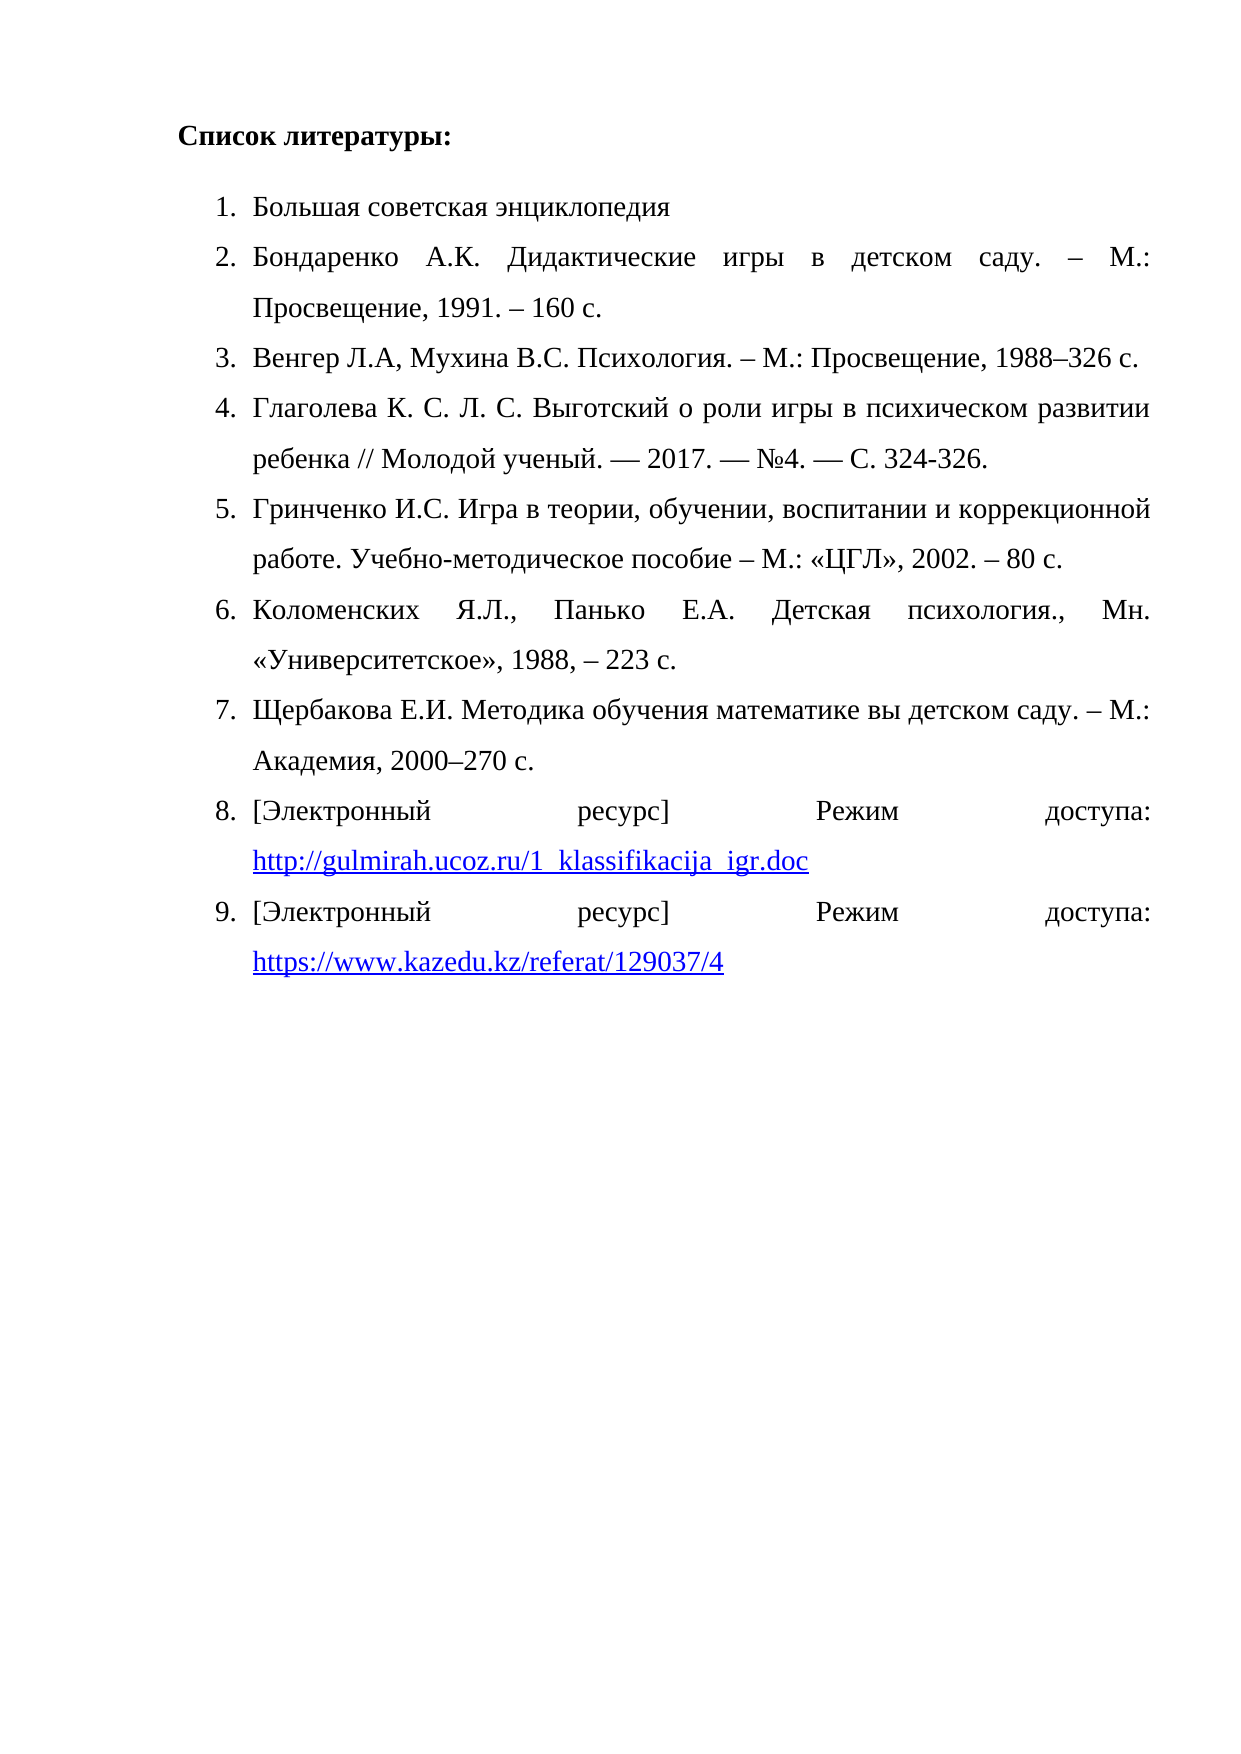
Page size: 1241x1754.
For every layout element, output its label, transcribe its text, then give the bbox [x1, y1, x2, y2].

list Большая советская энциклопедия [215, 189, 1152, 223]
list Глаголева К. С. Л. С. Выготский о роли игры в психическом развитии ребенка // Молодой ученый. — 2017. — №4. — С. 324-326. [215, 391, 1152, 474]
list Венгер Л.А, Мухина В.С. Психология. – М.: Просвещение, 1988–326 с. [215, 340, 1152, 374]
list Коломенских Я.Л., Панько Е.А. Детская психология., Мн. «Университетское», 1988, – 223 с. [215, 592, 1152, 676]
list [Электронный ресурс] Режим доступа: http://gulmirah.ucoz.ru/1_klassifikacija_igr.doc [215, 793, 1152, 877]
list [Электронный ресурс] Режим доступа: https://www.kazedu.kz/referat/129037/4 [215, 894, 1152, 977]
list Щербакова Е.И. Методика обучения математике вы детском саду. – М.: Академия, 2000–270 с. [215, 692, 1152, 776]
text Список литературы: [177, 118, 1152, 152]
list Бондаренко А.К. Дидактические игры в детском саду. – М.: Просвещение, 1991. – 160 с. [215, 239, 1152, 323]
list Гринченко И.С. Игра в теории, обучении, воспитании и коррекционной работе. Учебно-методическое пособие – М.: «ЦГЛ», 2002. – 80 с. [215, 491, 1152, 575]
